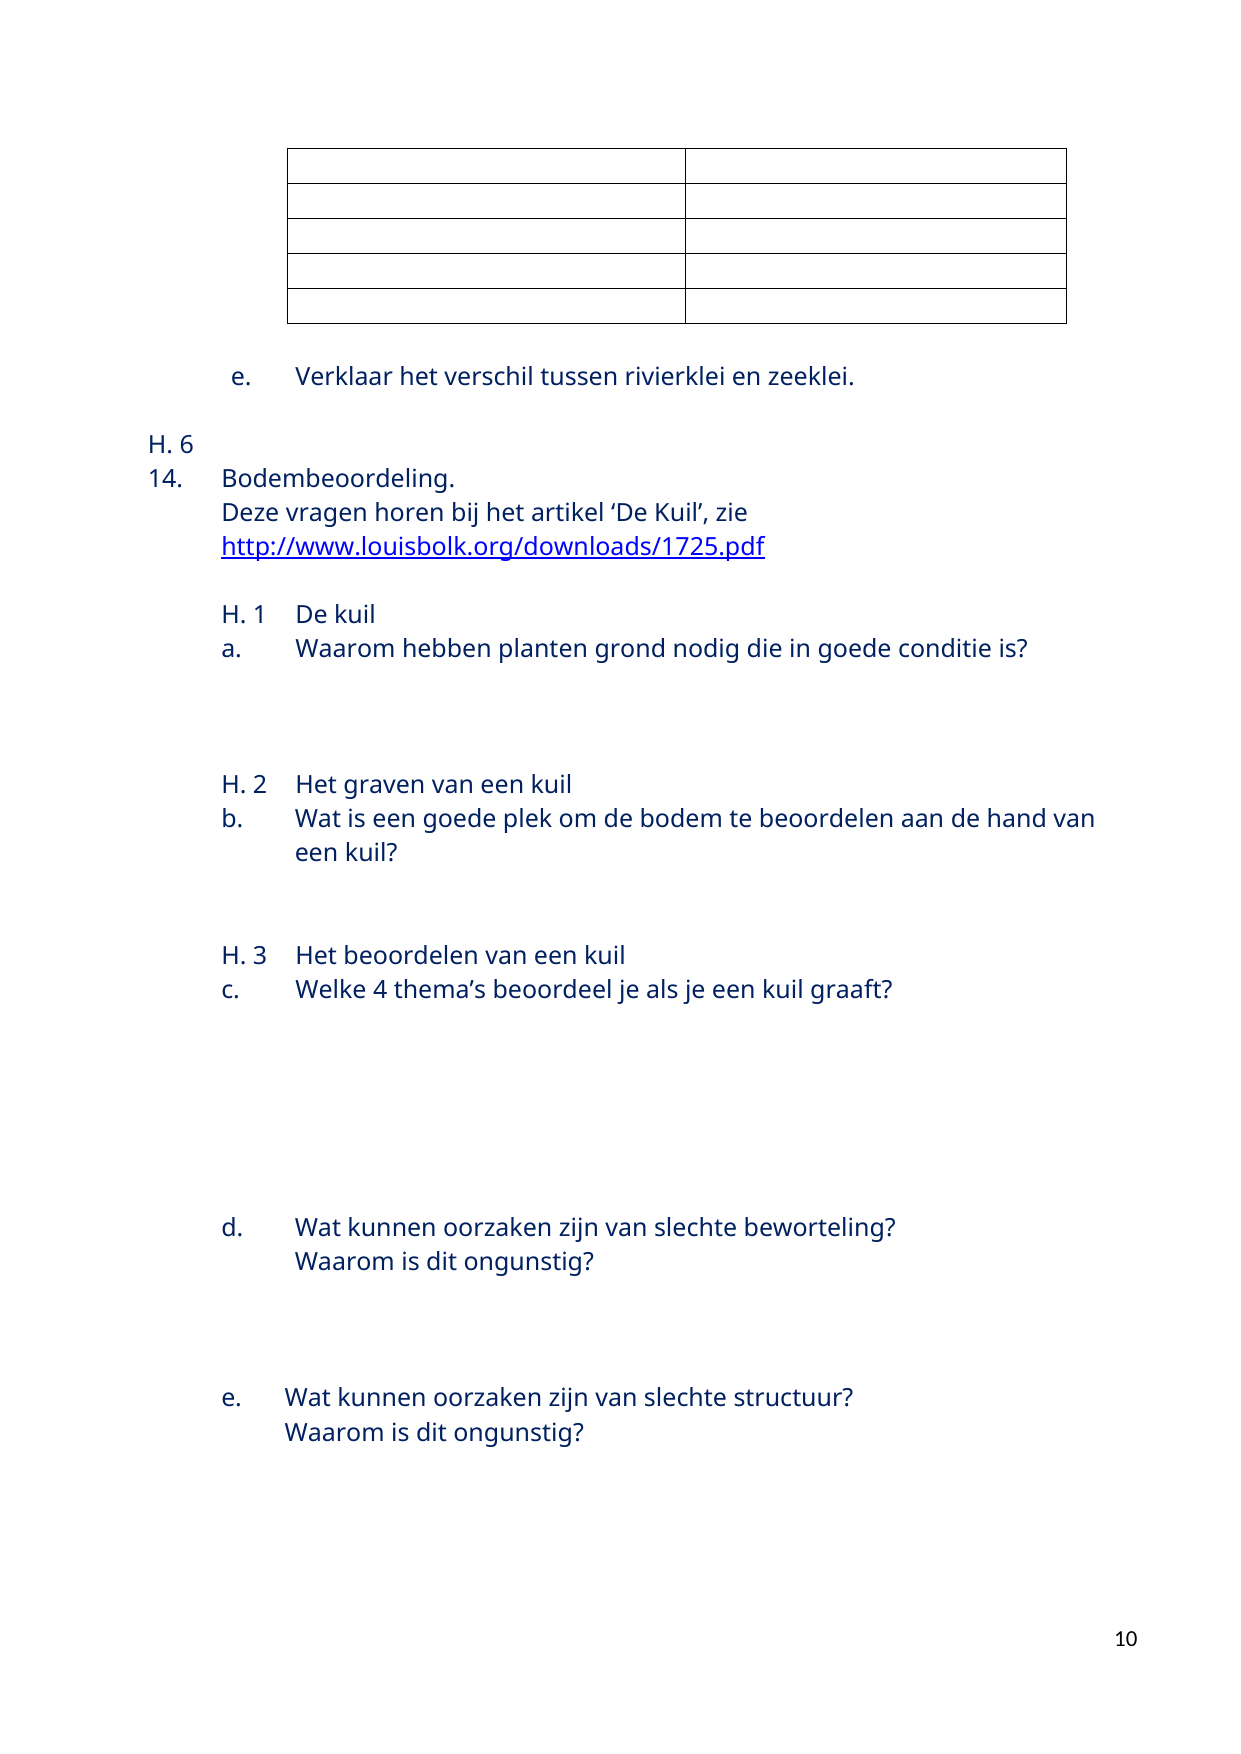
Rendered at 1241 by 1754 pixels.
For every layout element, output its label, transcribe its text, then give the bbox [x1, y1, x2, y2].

text 14. Bodembeoordeling. [148, 460, 1137, 494]
table_cell [686, 149, 1066, 183]
table_cell [686, 254, 1066, 288]
list Waarom is dit ongunstig? [258, 1414, 1137, 1448]
table_cell [288, 149, 685, 183]
table_cell [686, 219, 1066, 253]
table_cell [288, 219, 685, 253]
list Waarom is dit ongunstig? [294, 1244, 1137, 1278]
table_cell [686, 289, 1066, 323]
list c. Welke 4 thema’s beoordeel je als je een kuil graaft? [221, 971, 1137, 1005]
list H. 1 De kuil [221, 597, 1137, 631]
list H. 3 Het beoordelen van een kuil [221, 937, 1137, 971]
table_cell [686, 184, 1066, 218]
text H. 6 [148, 426, 1137, 460]
list d. Wat kunnen oorzaken zijn van slechte beworteling? [221, 1210, 1137, 1244]
list H. 2 Het graven van een kuil [221, 767, 1137, 801]
table_cell [288, 254, 685, 288]
table_cell [288, 184, 685, 218]
list a. Waarom hebben planten grond nodig die in goede conditie is? [221, 631, 1137, 665]
list Wat kunnen oorzaken zijn van slechte structuur? [221, 1380, 1137, 1414]
list b. Wat is een goede plek om de bodem te beoordelen aan de hand van een kuil? [221, 801, 1137, 869]
list Verklaar het verschil tussen rivierklei en zeeklei. [231, 358, 1137, 392]
text Deze vragen horen bij het artikel ‘De Kuil’, zie http://www.louisbolk.org/downloads/1725.pdf [221, 494, 1137, 563]
table_cell [288, 289, 685, 323]
